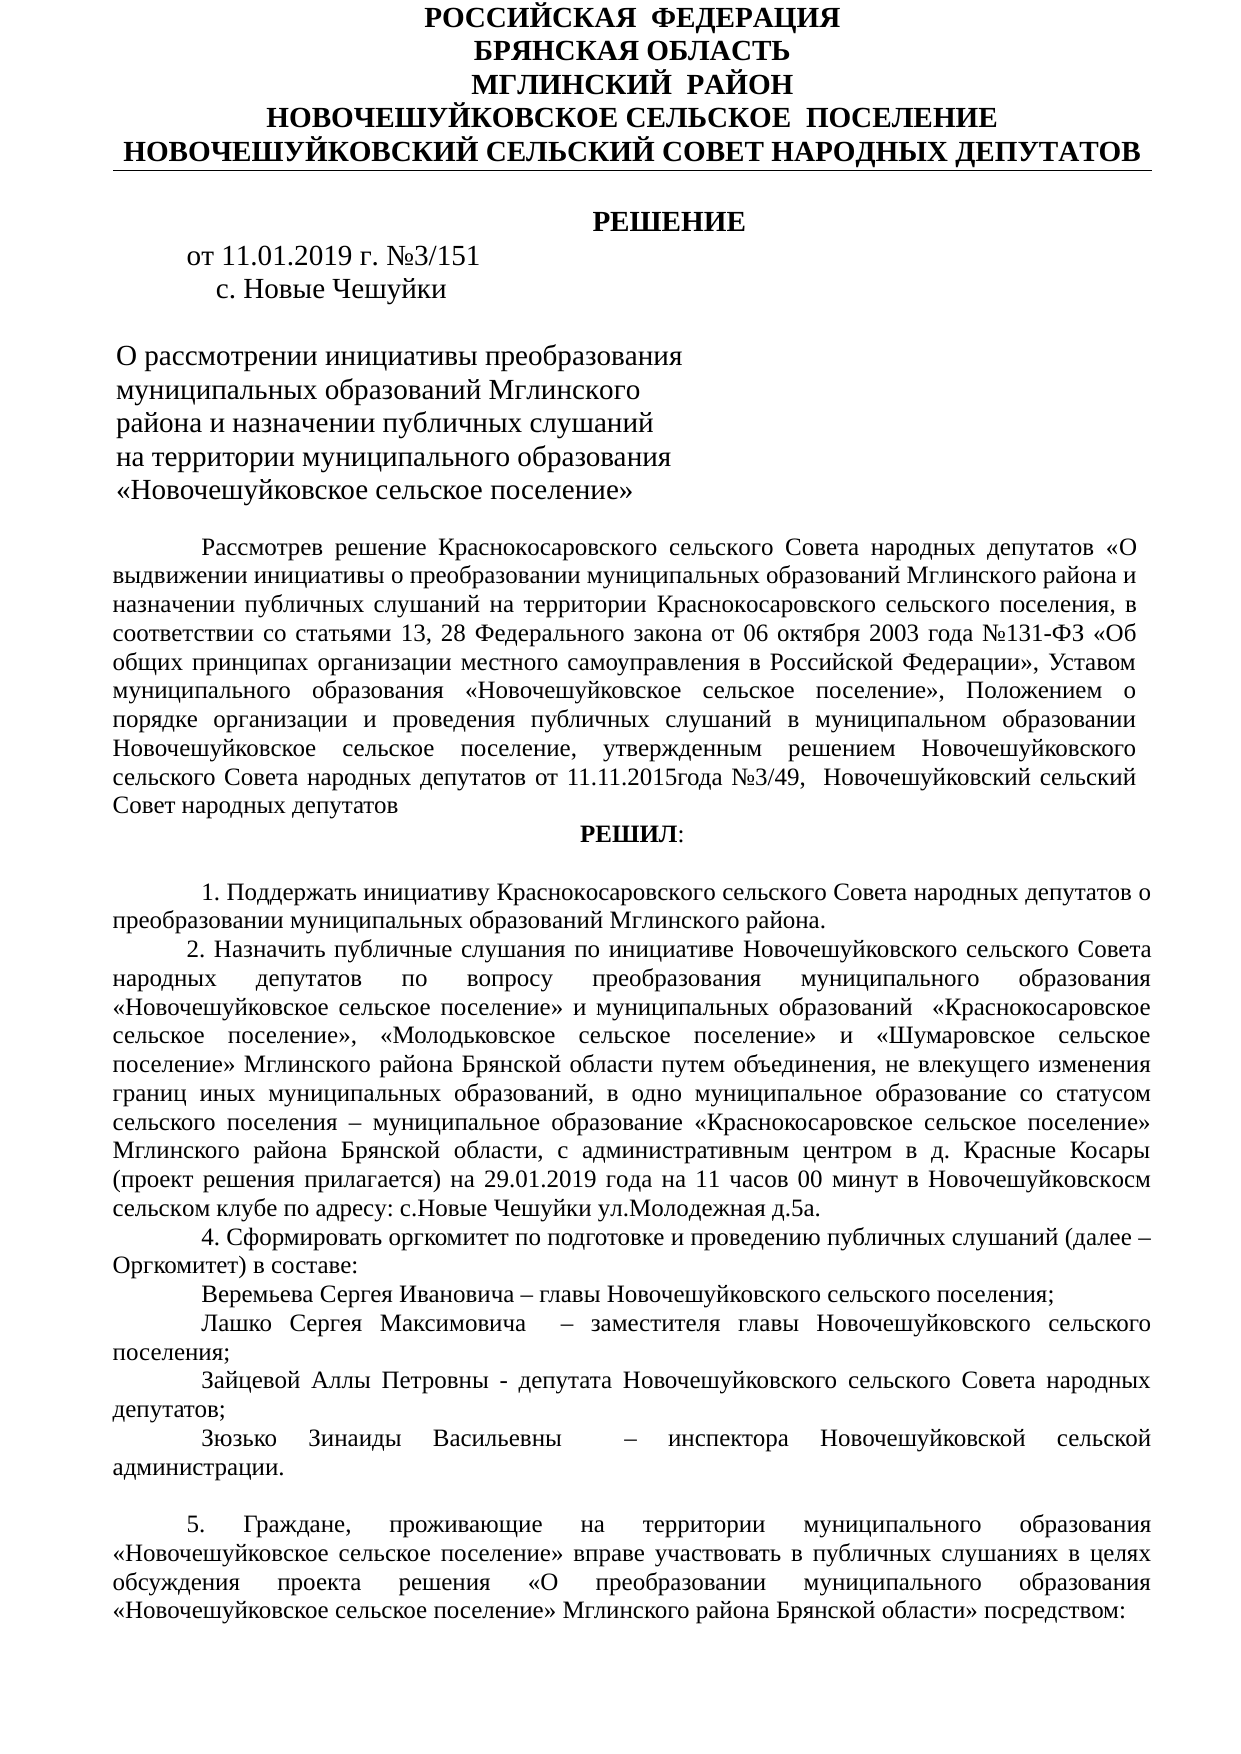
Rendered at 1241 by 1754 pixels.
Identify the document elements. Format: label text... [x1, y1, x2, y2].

text РЕШЕНИЕ [112, 204, 1152, 238]
text Веремьева Сергея Ивановича – главы Новочешуйковского сельского поселения; [112, 1279, 1152, 1308]
text БРЯНСКАЯ ОБЛАСТЬ [112, 33, 1152, 67]
text 1. Поддержать инициативу Краснокосаровского сельского Совета народных депутатов о преобразовании муниципальных образований Мглинского района. [112, 877, 1152, 934]
text НОВОЧЕШУЙКОВСКОЕ СЕЛЬСКОЕ ПОСЕЛЕНИЕ [112, 101, 1152, 134]
text 5. Граждане, проживающие на территории муниципального образования «Новочешуйковское сельское поселение» вправе участвовать в публичных слушаниях в целях обсуждения проекта решения «О преобразовании муниципального образования «Новочешуйковское сельское поселение» Мглинского района Брянской области» посредством: [112, 1509, 1152, 1624]
text Зайцевой Аллы Петровны - депутата Новочешуйковского сельского Совета народных депутатов; [112, 1366, 1152, 1423]
text Зюзько Зинаиды Васильевны – инспектора Новочешуйковской сельской администрации. [112, 1423, 1152, 1481]
text РЕШИЛ: [112, 819, 1152, 848]
text с. Новые Чешуйки [112, 271, 1152, 305]
text от 11.01.2019 г. №3/151 [112, 238, 1152, 271]
text Лашко Сергея Максимовича – заместителя главы Новочешуйковского сельского поселения; [112, 1308, 1152, 1366]
text РОССИЙСКАЯ ФЕДЕРАЦИЯ [112, 0, 1152, 33]
text 2. Назначить публичные слушания по инициативе Новочешуйковского сельского Совета народных депутатов по вопросу преобразования муниципального образования «Новочешуйковское сельское поселение» и муниципальных образований «Краснокосаровское сельское поселение», «Молодьковское сельское поселение» и «Шумаровское сельское поселение» Мглинского района Брянской области путем объединения, не влекущего изменения границ иных муниципальных образований, в одно муниципальное образование со статусом сельского поселения – муниципальное образование «Краснокосаровское сельское поселение» Мглинского района Брянской области, с административным центром в д. Красные Косары (проект решения прилагается) на 29.01.2019 года на 11 часов 00 минут в Новочешуйковскосм сельском клубе по адресу: с.Новые Чешуйки ул.Молодежная д.5а. [112, 934, 1152, 1222]
text Рассмотрев решение Краснокосаровского сельского Совета народных депутатов «О выдвижении инициативы о преобразовании муниципальных образований Мглинского района и назначении публичных слушаний на территории Краснокосаровского сельского поселения, в соответствии со статьями 13, 28 Федерального закона от 06 октября 2003 года №131-ФЗ «Об общих принципах организации местного самоуправления в Российской Федерации», Уставом муниципального образования «Новочешуйковское сельское поселение», Положением о порядке организации и проведения публичных слушаний в муниципальном образовании Новочешуйковское сельское поселение, утвержденным решением Новочешуйковского сельского Совета народных депутатов от 11.11.2015года №3/49, Новочешуйковский сельский Совет народных депутатов [112, 532, 1137, 819]
text НОВОЧЕШУЙКОВСКИЙ СЕЛЬСКИЙ СОВЕТ НАРОДНЫХ ДЕПУТАТОВ [112, 134, 1152, 171]
text МГЛИНСКИЙ РАЙОН [112, 67, 1152, 101]
text 4. Сформировать оргкомитет по подготовке и проведению публичных слушаний (далее – Оргкомитет) в составе: [112, 1222, 1152, 1279]
